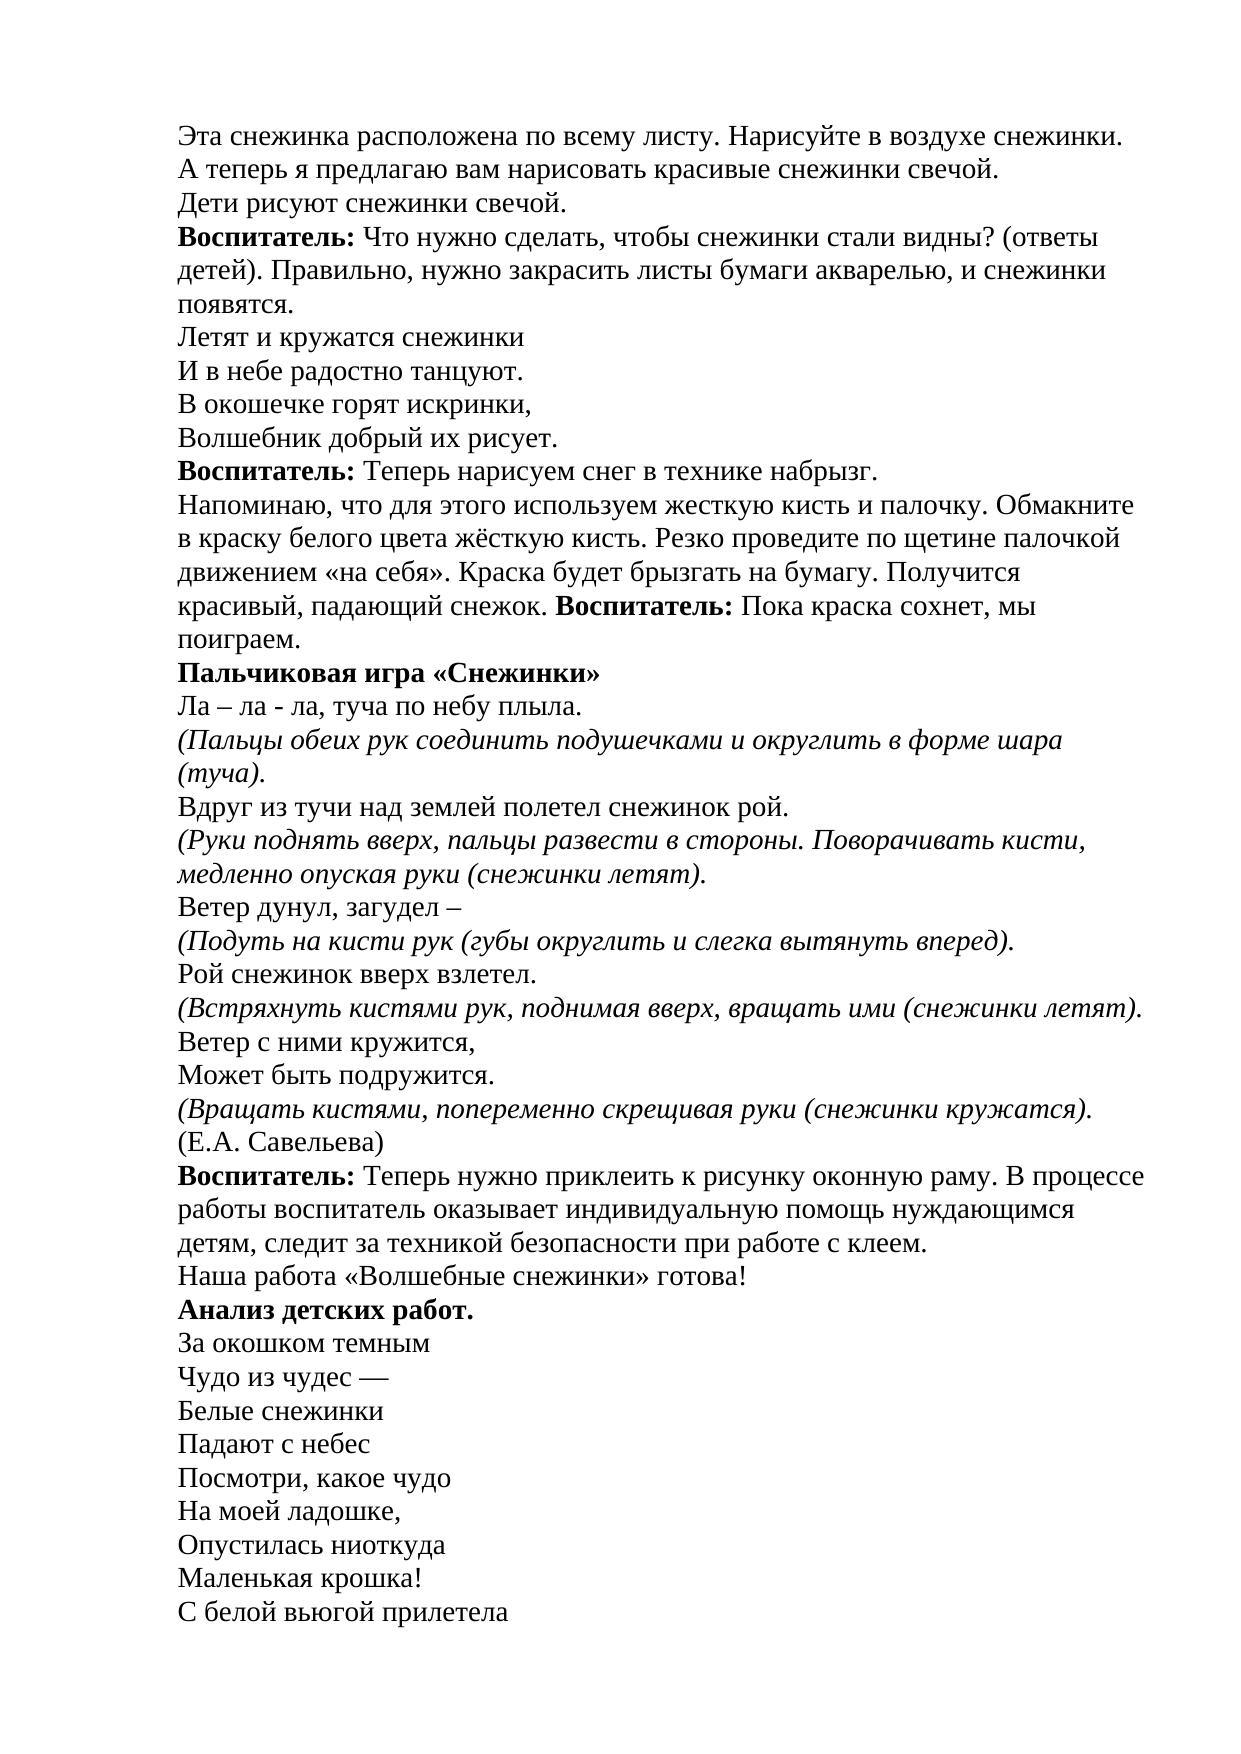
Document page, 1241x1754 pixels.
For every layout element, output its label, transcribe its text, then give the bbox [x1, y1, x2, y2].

text Может быть подружится. [177, 1057, 1152, 1091]
text Чудо из чудес — [177, 1359, 1152, 1393]
text (Встряхнуть кистями рук, поднимая вверх, вращать ими (снежинки летят). [177, 990, 1152, 1024]
text С белой вьюгой прилетела [177, 1594, 1152, 1627]
text (Подуть на кисти рук (губы округлить и слегка вытянуть вперед). [177, 923, 1152, 957]
text Посмотри, какое чудо [177, 1460, 1152, 1493]
text А теперь я предлагаю вам нарисовать красивые снежинки свечой. [177, 152, 1152, 185]
text (Е.А. Савельева) [177, 1124, 1152, 1158]
text Ветер с ними кружится, [177, 1024, 1152, 1057]
text Ветер дунул, загудел – [177, 889, 1152, 923]
text Пальчиковая игра «Снежинки» [177, 655, 1152, 688]
text Наша работа «Волшебные снежинки» готова! [177, 1258, 1152, 1292]
text На моей ладошке, [177, 1493, 1152, 1527]
text В окошечке горят искринки, [177, 386, 1152, 420]
text Ла – ла - ла, туча по небу плыла. [177, 688, 1152, 722]
text Маленькая крошка! [177, 1560, 1152, 1594]
text Дети рисуют снежинки свечой. [177, 185, 1152, 219]
text И в небе радостно танцуют. [177, 353, 1152, 386]
text Падают с небес [177, 1426, 1152, 1460]
text Летят и кружатся снежинки [177, 319, 1152, 353]
text Вдруг из тучи над землей полетел снежинок рой. [177, 789, 1152, 822]
text Воспитатель: Теперь нужно приклеить к рисунку оконную раму. В процессе работы воспитатель оказывает индивидуальную помощь нуждающимся детям, следит за техникой безопасности при работе с клеем. [177, 1158, 1152, 1258]
text (Вращать кистями, попеременно скрещивая руки (снежинки кружатся). [177, 1091, 1152, 1124]
text Эта снежинка расположена по всему листу. Нарисуйте в воздухе снежинки. [177, 118, 1152, 152]
text Напоминаю, что для этого используем жесткую кисть и палочку. Обмакните в краску белого цвета жёсткую кисть. Резко проведите по щетине палочкой движением «на себя». Краска будет брызгать на бумагу. Получится красивый, падающий снежок. Воспитатель: Пока краска сохнет, мы поиграем. [177, 487, 1152, 655]
text Воспитатель: Что нужно сделать, чтобы снежинки стали видны? (ответы детей). Правильно, нужно закрасить листы бумаги акварелью, и снежинки появятся. [177, 219, 1152, 319]
text Рой снежинок вверх взлетел. [177, 957, 1152, 990]
text (Руки поднять вверх, пальцы развести в стороны. Поворачивать кисти, медленно опуская руки (снежинки летят). [177, 822, 1152, 889]
text Волшебник добрый их рисует. [177, 420, 1152, 453]
text Белые снежинки [177, 1393, 1152, 1426]
text Воспитатель: Теперь нарисуем снег в технике набрызг. [177, 453, 1152, 487]
text Опустилась ниоткуда [177, 1527, 1152, 1560]
text (Пальцы обеих рук соединить подушечками и округлить в форме шара (туча). [177, 722, 1152, 789]
text За окошком темным [177, 1326, 1152, 1359]
text Анализ детских работ. [177, 1292, 1152, 1326]
